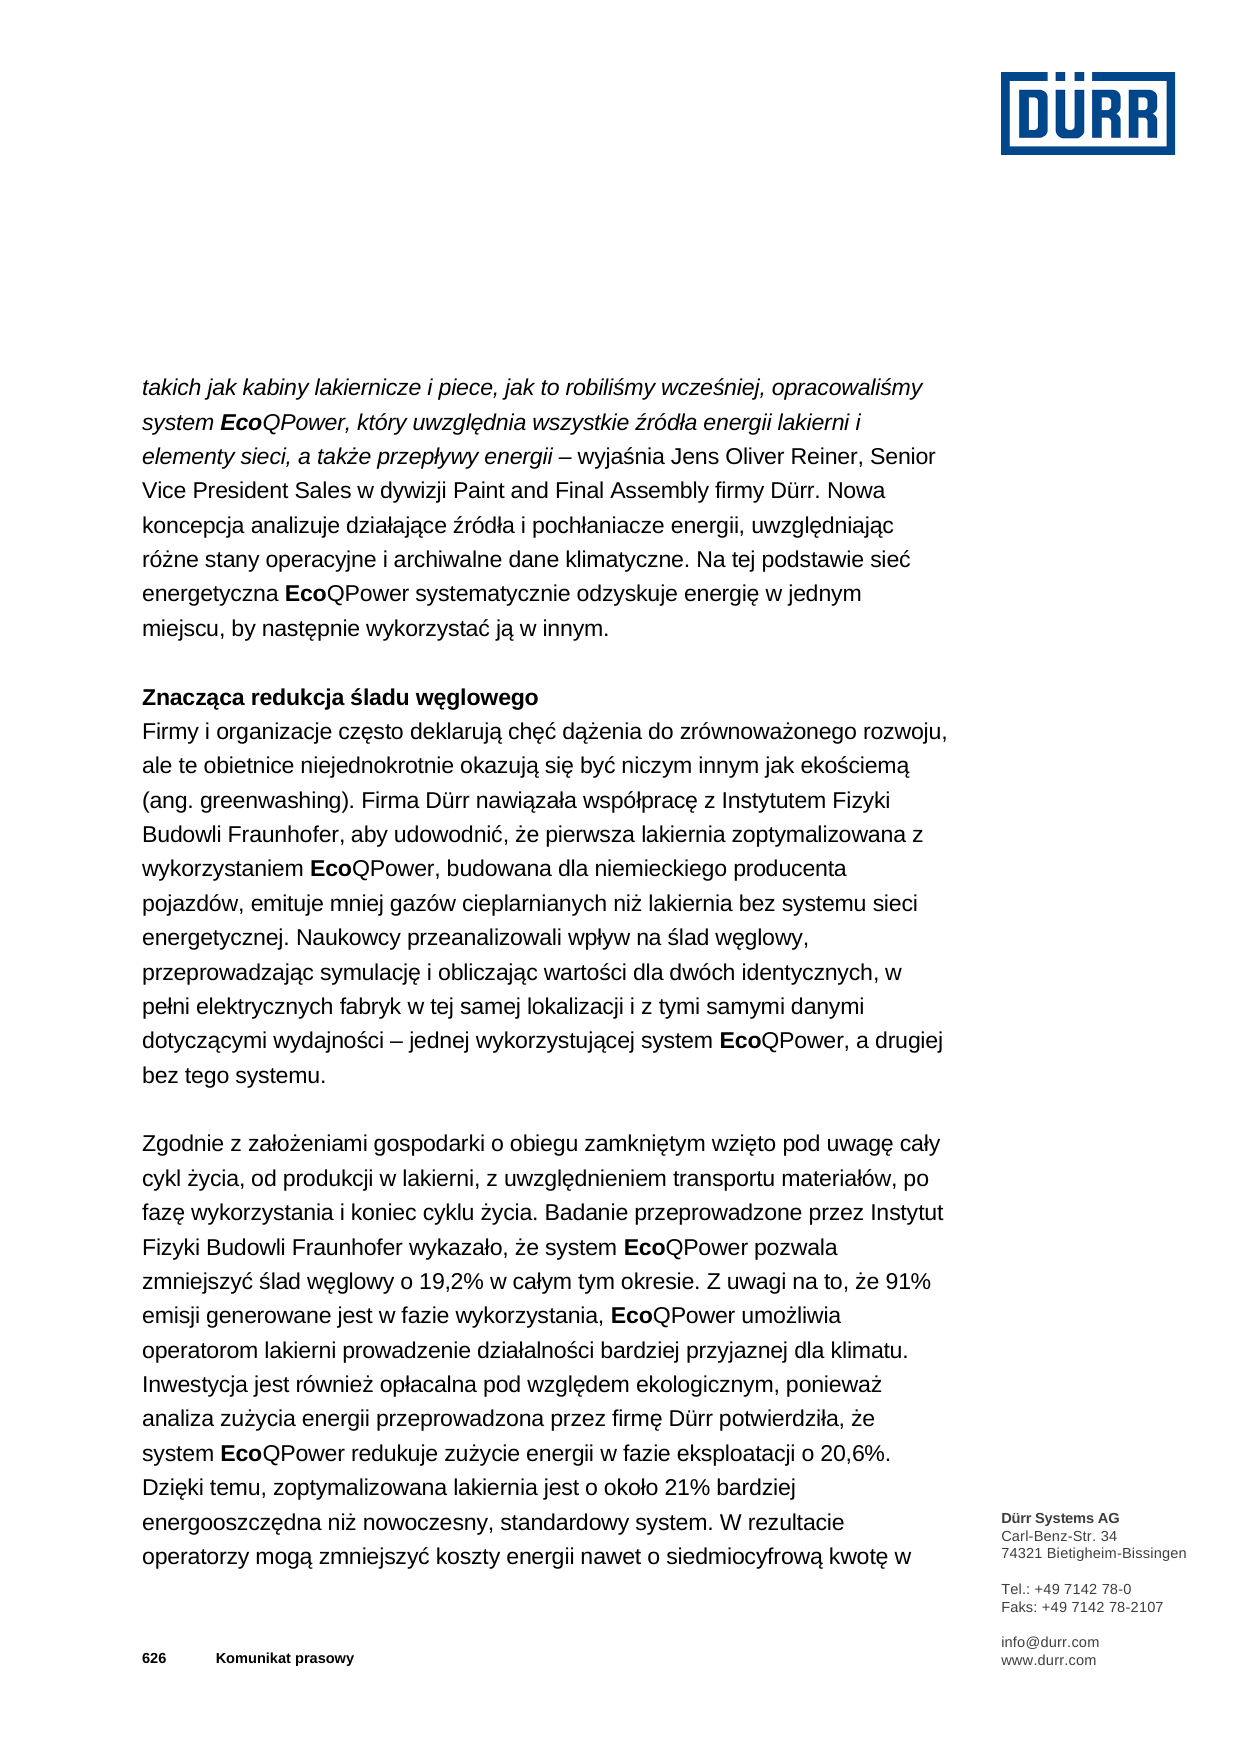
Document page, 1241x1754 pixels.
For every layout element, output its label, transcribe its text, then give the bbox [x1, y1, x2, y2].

text Firmy i organizacje często deklarują chęć dążenia do zrównoważonego rozwoju, ale te obietnice niejednokrotnie okazują się być niczym innym jak ekościemą (ang. greenwashing). Firma Dürr nawiązała współpracę z Instytutem Fizyki Budowli Fraunhofer, aby udowodnić, że pierwsza lakiernia zoptymalizowana z wykorzystaniem EcoQPower, budowana dla niemieckiego producenta pojazdów, emituje mniej gazów cieplarnianych niż lakiernia bez systemu sieci energetycznej. Naukowcy przeanalizowali wpływ na ślad węglowy, przeprowadzając symulację i obliczając wartości dla dwóch identycznych, w pełni elektrycznych fabryk w tej samej lokalizacji i z tymi samymi danymi dotyczącymi wydajności – jednej wykorzystującej system EcoQPower, a drugiej bez tego systemu. [142, 710, 951, 1088]
text Znacząca redukcja śladu węglowego [142, 676, 951, 710]
picture [1001, 72, 1175, 155]
